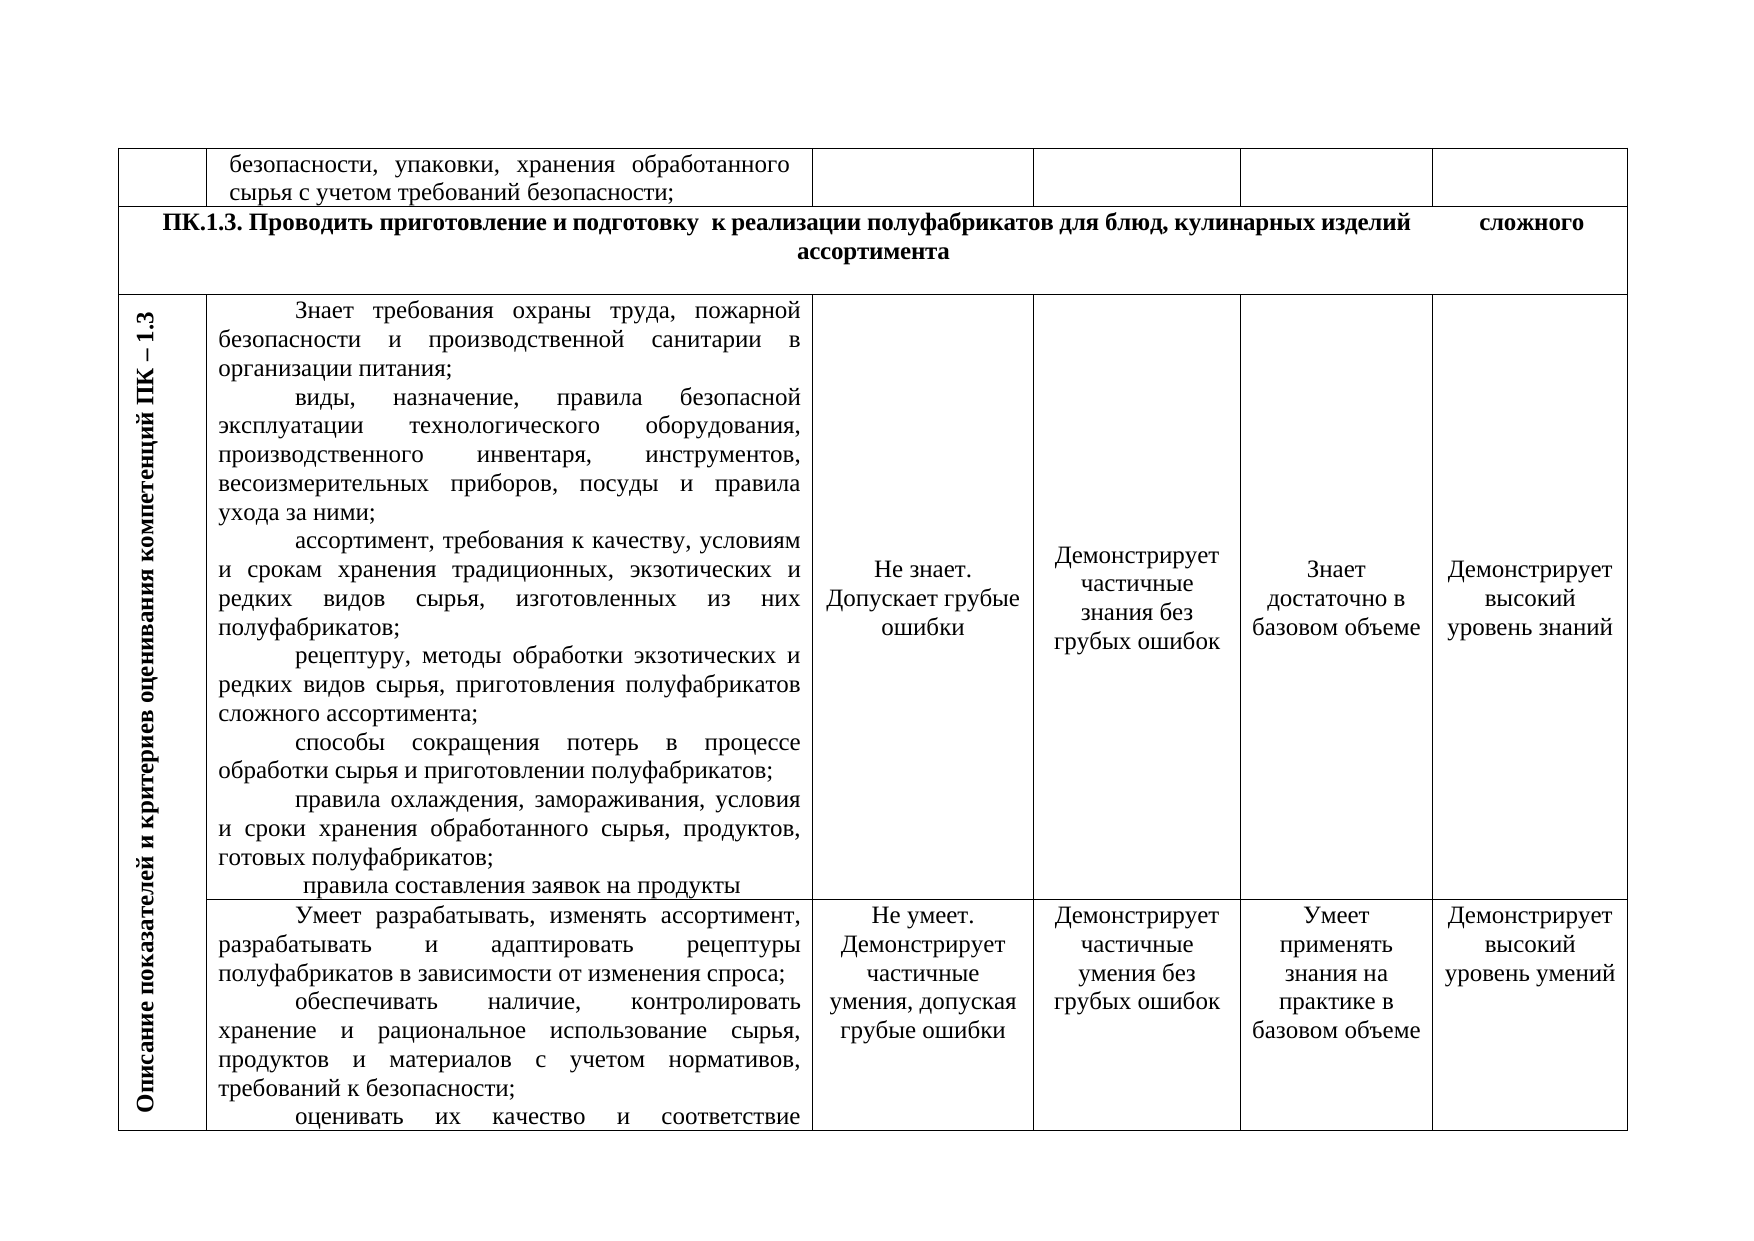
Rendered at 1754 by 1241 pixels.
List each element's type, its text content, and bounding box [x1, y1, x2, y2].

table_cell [1034, 900, 1240, 1130]
table_cell Знает требования охраны труда, пожарной безопасности и производственной санитарии в организации питания; виды, назначение, правила безопасной эксплуатации технологического оборудования, производственного инвентаря, инструментов, весоизмерительных приборов, посуды и правила ухода за ними; ассортимент, требования к качеству, условиям и срокам хранения традиционных, экзотических и редких видов сырья, изготовленных из них полуфабрикатов; рецептуру, методы обработки экзотических и редких видов сырья, приготовления полуфабрикатов сложного ассортимента; способы сокращения потерь в процессе обработки сырья и приготовлении полуфабрикатов; правила охлаждения, замораживания, условия и сроки хранения обработанного сырья, продуктов, готовых полуфабрикатов; правила составления заявок на продукты [207, 295, 812, 899]
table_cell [1433, 900, 1627, 1130]
table_cell Знает достаточно в базовом объеме [1241, 295, 1432, 899]
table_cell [1241, 900, 1432, 1130]
table_cell Демонстрирует высокий уровень знаний [1433, 295, 1627, 899]
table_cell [813, 149, 1033, 206]
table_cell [1241, 149, 1432, 206]
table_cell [207, 149, 812, 206]
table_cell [1034, 149, 1240, 206]
table_cell Не знает. Допускает грубые ошибки [813, 295, 1033, 899]
table_cell Описание показателей и критериев оценивания компетенций ПК – 1.3 [119, 295, 206, 1130]
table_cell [207, 900, 812, 1130]
table_cell ПК.1.3. Проводить приготовление и подготовку к реализации полуфабрикатов для блюд, кулинарных изделий сложного ассортимента [119, 207, 1627, 294]
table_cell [813, 900, 1033, 1130]
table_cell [1433, 149, 1627, 206]
table_cell Демонстрирует частичные знания без грубых ошибок [1034, 295, 1240, 899]
